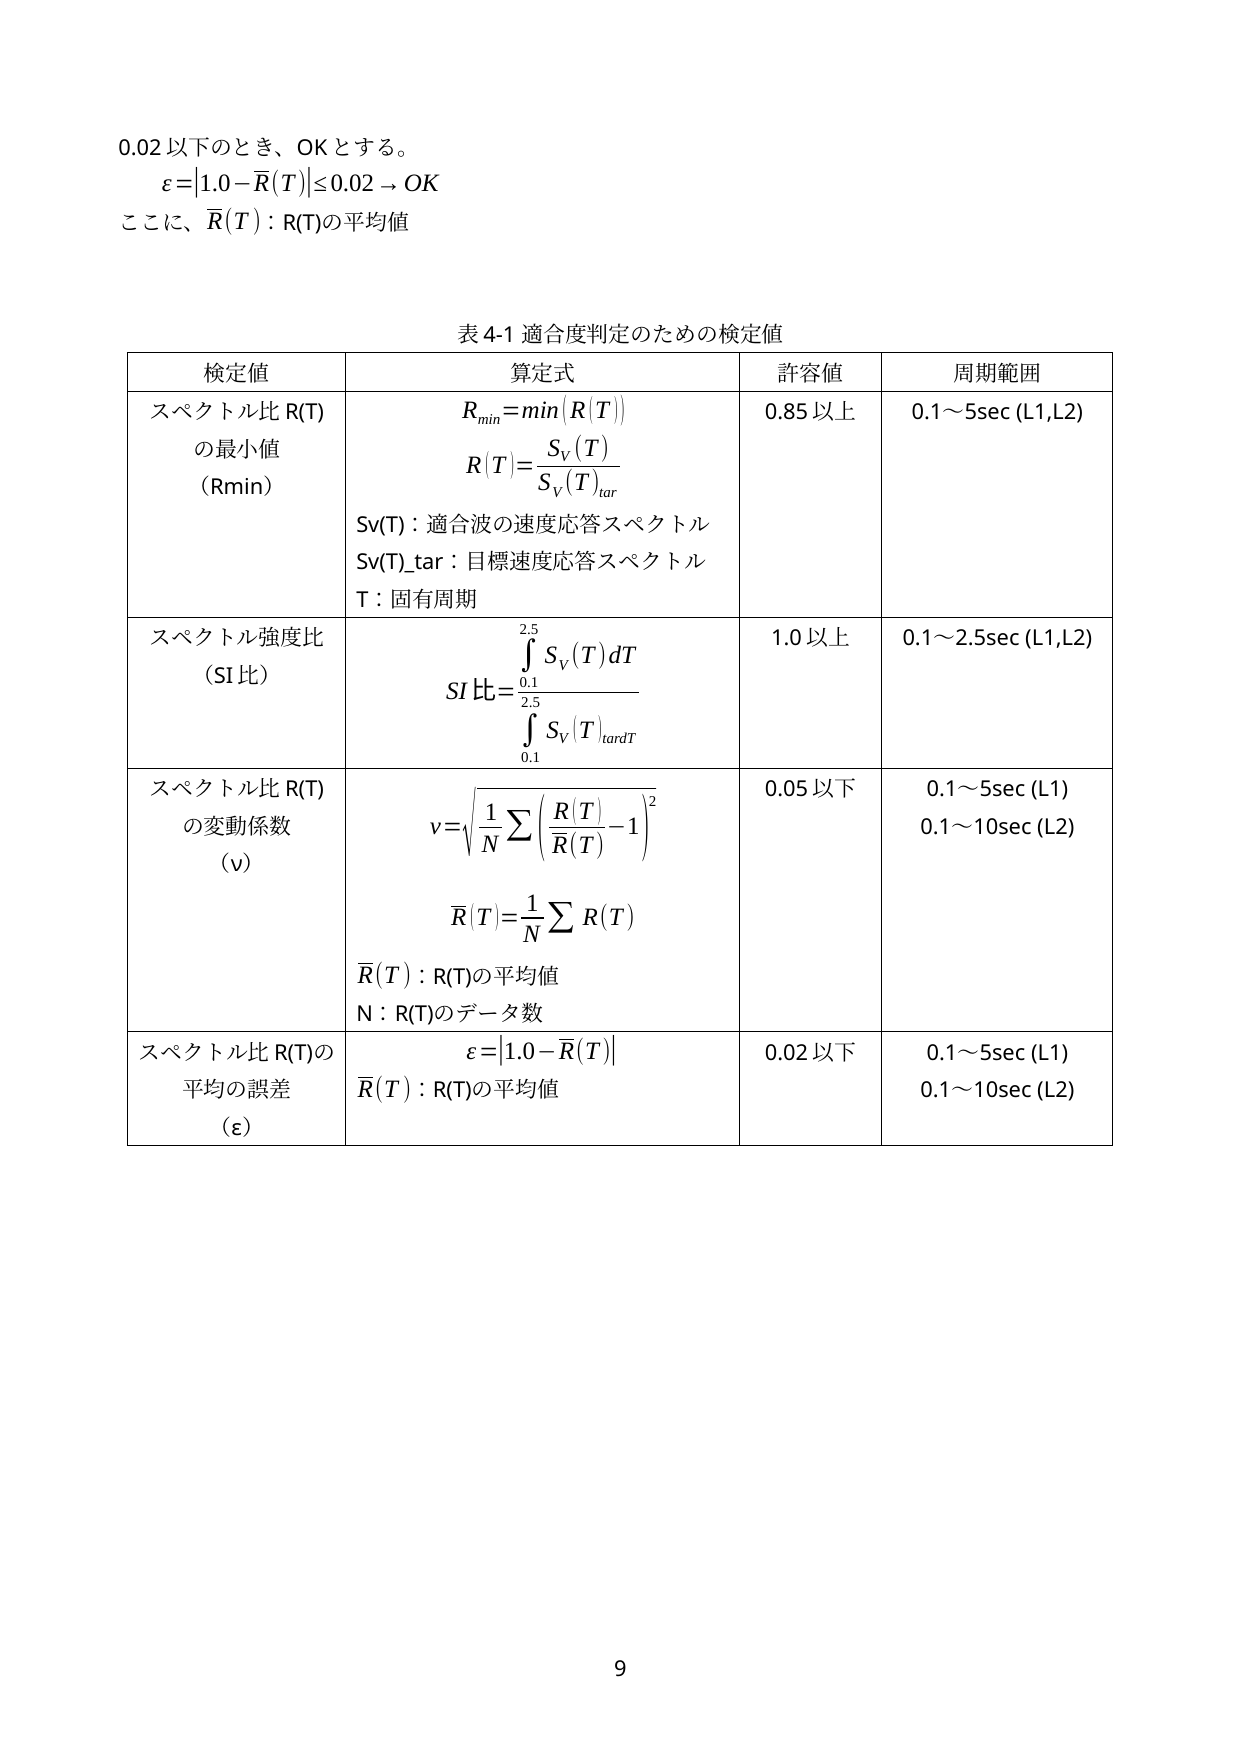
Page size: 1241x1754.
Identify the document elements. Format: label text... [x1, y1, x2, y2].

table_cell 0.85以上 [740, 392, 881, 617]
text 表4-1 適合度判定のための検定値 [118, 314, 1122, 352]
table_cell スペクトル比R(T)の平均の誤差 （ε） [128, 1032, 345, 1145]
table_cell スペクトル比R(T) の変動係数 （ν） [128, 769, 345, 1031]
table_cell 0.02以下 [740, 1032, 881, 1145]
table_header 許容値 [740, 353, 881, 391]
table_cell 0.1～5sec (L1) 0.1～10sec (L2) [882, 769, 1112, 1031]
table_header 検定値 [128, 353, 345, 391]
table_cell ：R(T)の平均値 [346, 1032, 739, 1145]
table_cell ：R(T)の平均値 N：R(T)のデータ数 [346, 769, 739, 1031]
table_cell [346, 618, 739, 768]
table_cell 0.1～2.5sec (L1,L2) [882, 618, 1112, 768]
table_header 算定式 [346, 353, 739, 391]
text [118, 127, 1122, 164]
table_cell 0.1～5sec (L1,L2) [882, 392, 1112, 617]
table_cell スペクトル強度比 （SI比） [128, 618, 345, 768]
table_cell 0.05以下 [740, 769, 881, 1031]
table_cell スペクトル比R(T) の最小値 （Rmin） [128, 392, 345, 617]
table_cell Sv(T)：適合波の速度応答スペクトル Sv(T)_tar：目標速度応答スペクトル T：固有周期 [346, 392, 739, 617]
text ここに、：R(T)の平均値 [118, 202, 1122, 239]
table_header 周期範囲 [882, 353, 1112, 391]
table_cell 0.1～5sec (L1) 0.1～10sec (L2) [882, 1032, 1112, 1145]
table_cell 1.0以上 [740, 618, 881, 768]
